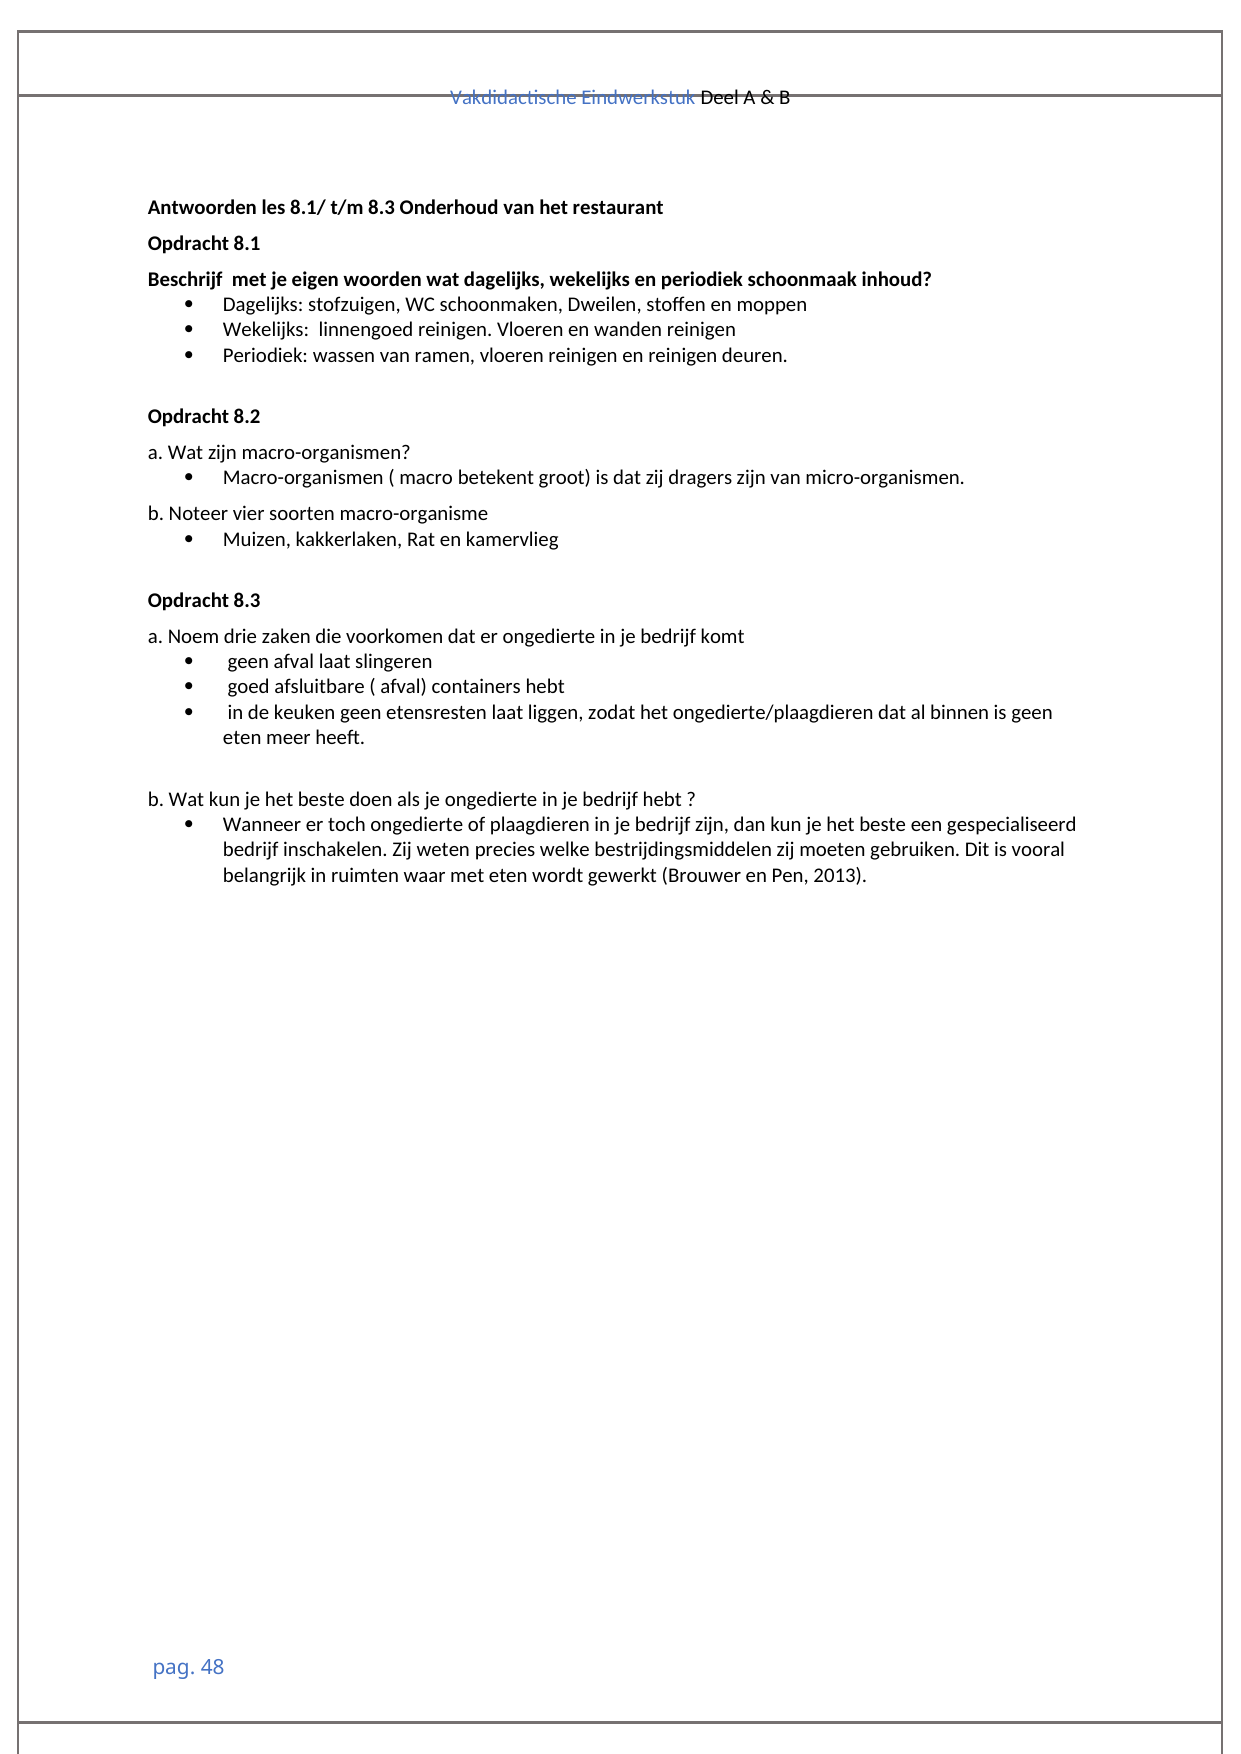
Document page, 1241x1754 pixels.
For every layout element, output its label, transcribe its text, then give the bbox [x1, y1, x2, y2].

list Wanneer er toch ongedierte of plaagdieren in je bedrijf zijn, dan kun je het beste een gespecialiseerd bedrijf inschakelen. Zij weten precies welke bestrijdingsmiddelen zij moeten gebruiken. Dit is vooral belangrijk in ruimten waar met eten wordt gewerkt (Brouwer en Pen, 2013). [185, 811, 1093, 887]
text Opdracht 8.1 [148, 230, 1093, 255]
text a. Noem drie zaken die voorkomen dat er ongedierte in je bedrijf komt [148, 623, 1093, 648]
list Muizen, kakkerlaken, Rat en kamervlieg [185, 526, 1093, 551]
text b. Noteer vier soorten macro-organisme [148, 500, 1093, 526]
list in de keuken geen etensresten laat liggen, zodat het ongedierte/plaagdieren dat al binnen is geen eten meer heeft. [185, 699, 1093, 750]
list Macro-organismen ( macro betekent groot) is dat zij dragers zijn van micro-organismen. [185, 464, 1093, 490]
text a. Wat zijn macro-organismen? [148, 439, 1093, 464]
list Periodiek: wassen van ramen, vloeren reinigen en reinigen deuren. [185, 342, 1093, 367]
list geen afval laat slingeren [185, 648, 1093, 674]
list goed afsluitbare ( afval) containers hebt [185, 674, 1093, 699]
list Dagelijks: stofzuigen, WC schoonmaken, Dweilen, stoffen en moppen [185, 291, 1093, 317]
list Wekelijks: linnengoed reinigen. Vloeren en wanden reinigen [185, 317, 1093, 342]
text Antwoorden les 8.1/ t/m 8.3 Onderhoud van het restaurant [148, 194, 1093, 219]
text b. Wat kun je het beste doen als je ongedierte in je bedrijf hebt ? [148, 786, 1093, 811]
text Opdracht 8.2 [148, 403, 1093, 429]
text Opdracht 8.3 [148, 587, 1093, 612]
text Beschrijf met je eigen woorden wat dagelijks, wekelijks en periodiek schoonmaak inhoud? [148, 266, 1093, 291]
